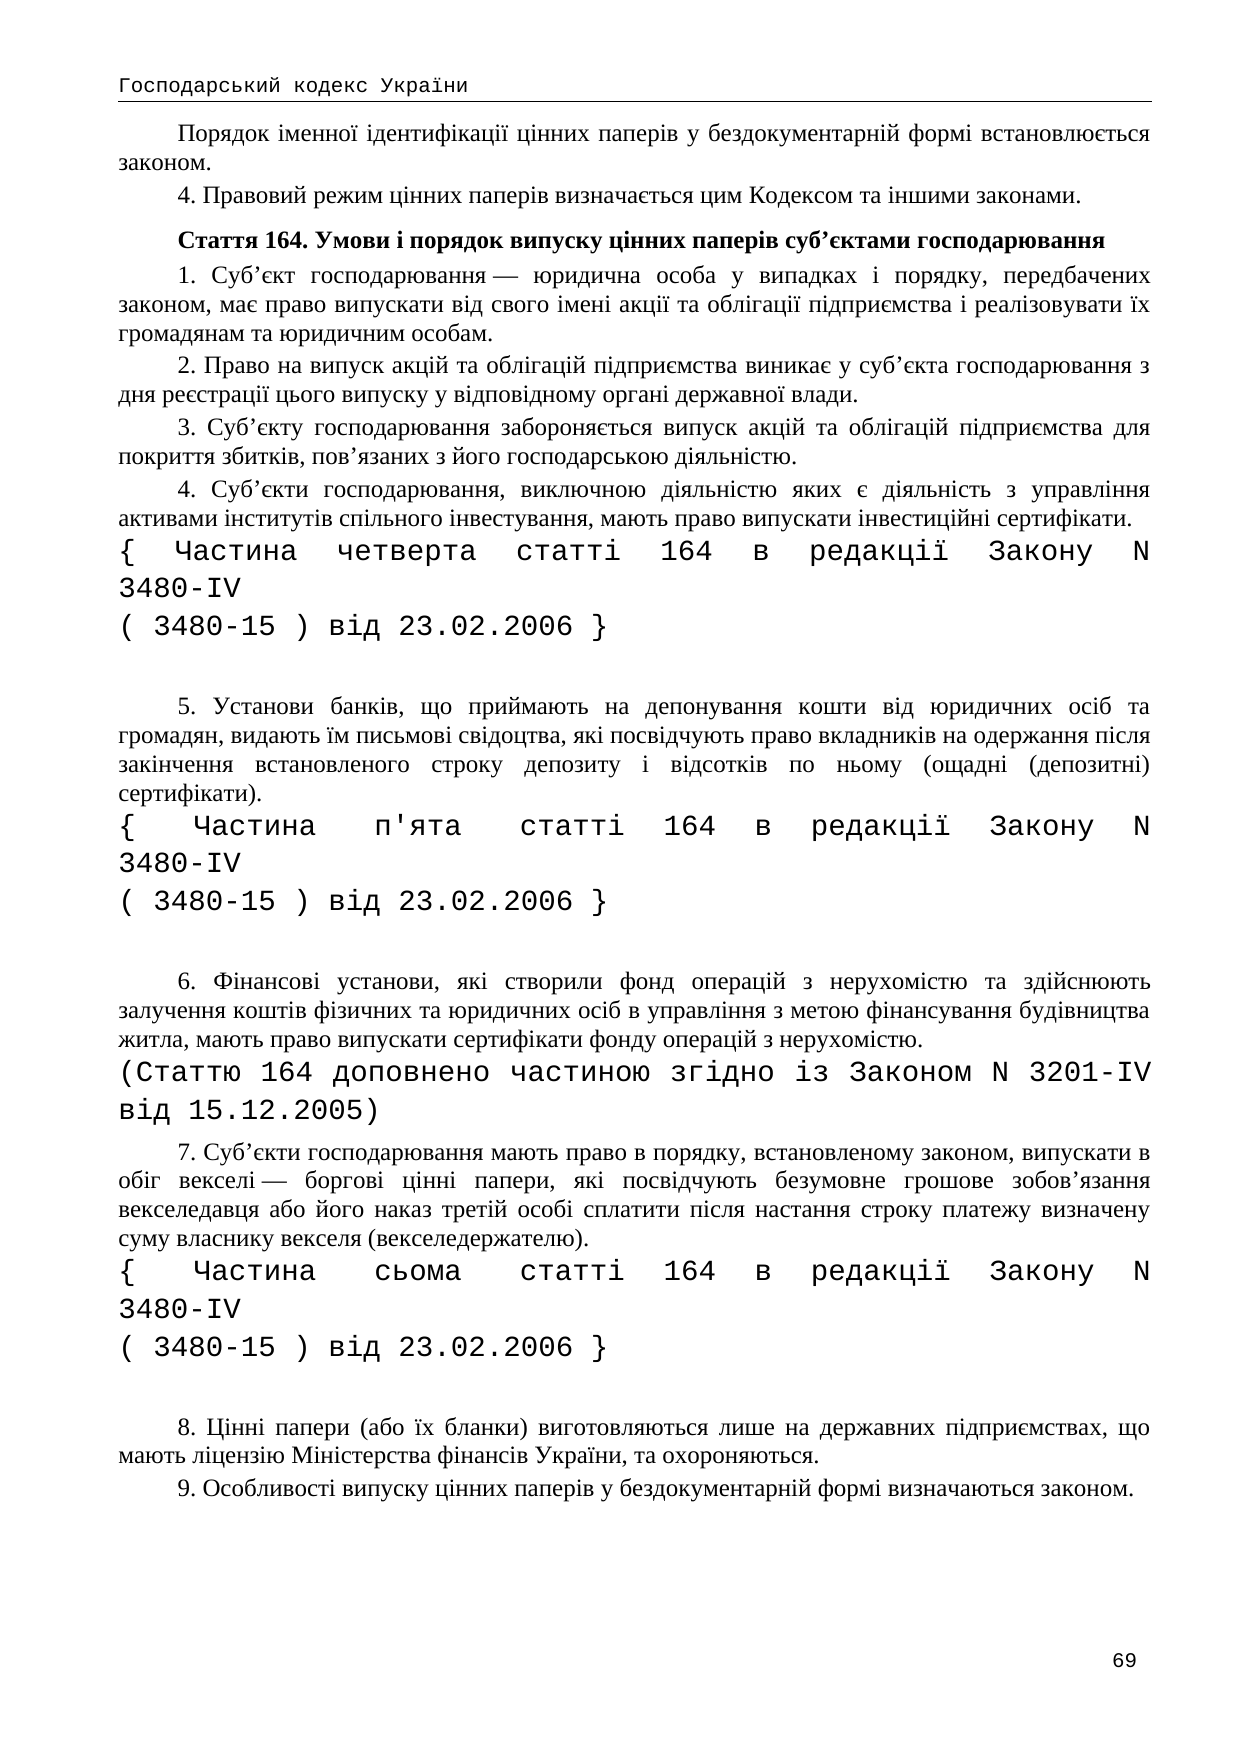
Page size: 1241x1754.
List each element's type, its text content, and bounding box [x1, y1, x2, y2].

text 9. Особливості випуску цінних паперів у бездокументарній формі визначаються законом. [118, 1473, 1152, 1502]
text Порядок іменної ідентифікації цінних паперів у бездокументарній формі встановлюється законом. [118, 118, 1152, 176]
text 6. Фінансові установи, які створили фонд операцій з нерухомістю та здійснюють залучення коштів фізичних та юридичних осіб в управління з метою фінансування будівництва житла, мають право випускати сертифікати фонду операцій з нерухомістю. [118, 966, 1152, 1053]
text 4. Суб’єкти господарювання, виключною діяльністю яких є діяльність з управління активами інститутів спільного інвестування, мають право випускати інвестиційні сертифікати. [118, 474, 1152, 531]
text { Частина сьома статті 164 в редакції Закону N 3480-IV [118, 1256, 1152, 1327]
text 5. Установи банків, що приймають на депонування кошти від юридичних осіб та громадян, видають їм письмові свідоцтва, які посвідчують право вкладників на одержання після закінчення встановленого строку депозиту і відсотків по ньому (ощадні (депозитні) сертифікати). [118, 691, 1152, 806]
text 3. Суб’єкту господарювання забороняється випуск акцій та облігацій підприємства для покриття збитків, пов’язаних з його господарською діяльністю. [118, 412, 1152, 470]
text 7. Суб’єкти господарювання мають право в порядку, встановленому законом, випускати в обіг векселі — боргові цінні папери, які посвідчують безумовне грошове зобов’язання векселедавця або його наказ третій особі сплатити після настання строку платежу визначену суму власнику векселя (векселедержателю). [118, 1137, 1152, 1252]
text (Статтю 164 доповнено частиною згідно із Законом N 3201-IV від 15.12.2005) [118, 1057, 1152, 1128]
text { Частина п'ята статті 164 в редакції Закону N 3480-IV [118, 811, 1152, 882]
text ( 3480-15 ) від 23.02.2006 } [118, 611, 1152, 644]
text ( 3480-15 ) від 23.02.2006 } [118, 886, 1152, 919]
text 1. Суб’єкт господарювання — юридична особа у випадках і порядку, передбачених законом, має право випускати від свого імені акції та облігації підприємства і реалізовувати їх громадянам та юридичним особам. [118, 260, 1152, 346]
text ( 3480-15 ) від 23.02.2006 } [118, 1332, 1152, 1365]
text 8. Цінні папери (або їх бланки) виготовляються лише на державних підприємствах, що мають ліцензію Міністерства фінансів України, та охороняються. [118, 1412, 1152, 1469]
text 4. Правовий режим цінних паперів визначається цим Кодексом та іншими законами. [118, 180, 1152, 208]
text 2. Право на випуск акцій та облігацій підприємства виникає у суб’єкта господарювання з дня реєстрації цього випуску у відповідному органі державної влади. [118, 351, 1152, 408]
text { Частина четверта статті 164 в редакції Закону N 3480-IV [118, 536, 1152, 607]
subtitle Стаття 164. Умови і порядок випуску цінних паперів суб’єктами господарювання [177, 225, 1152, 254]
